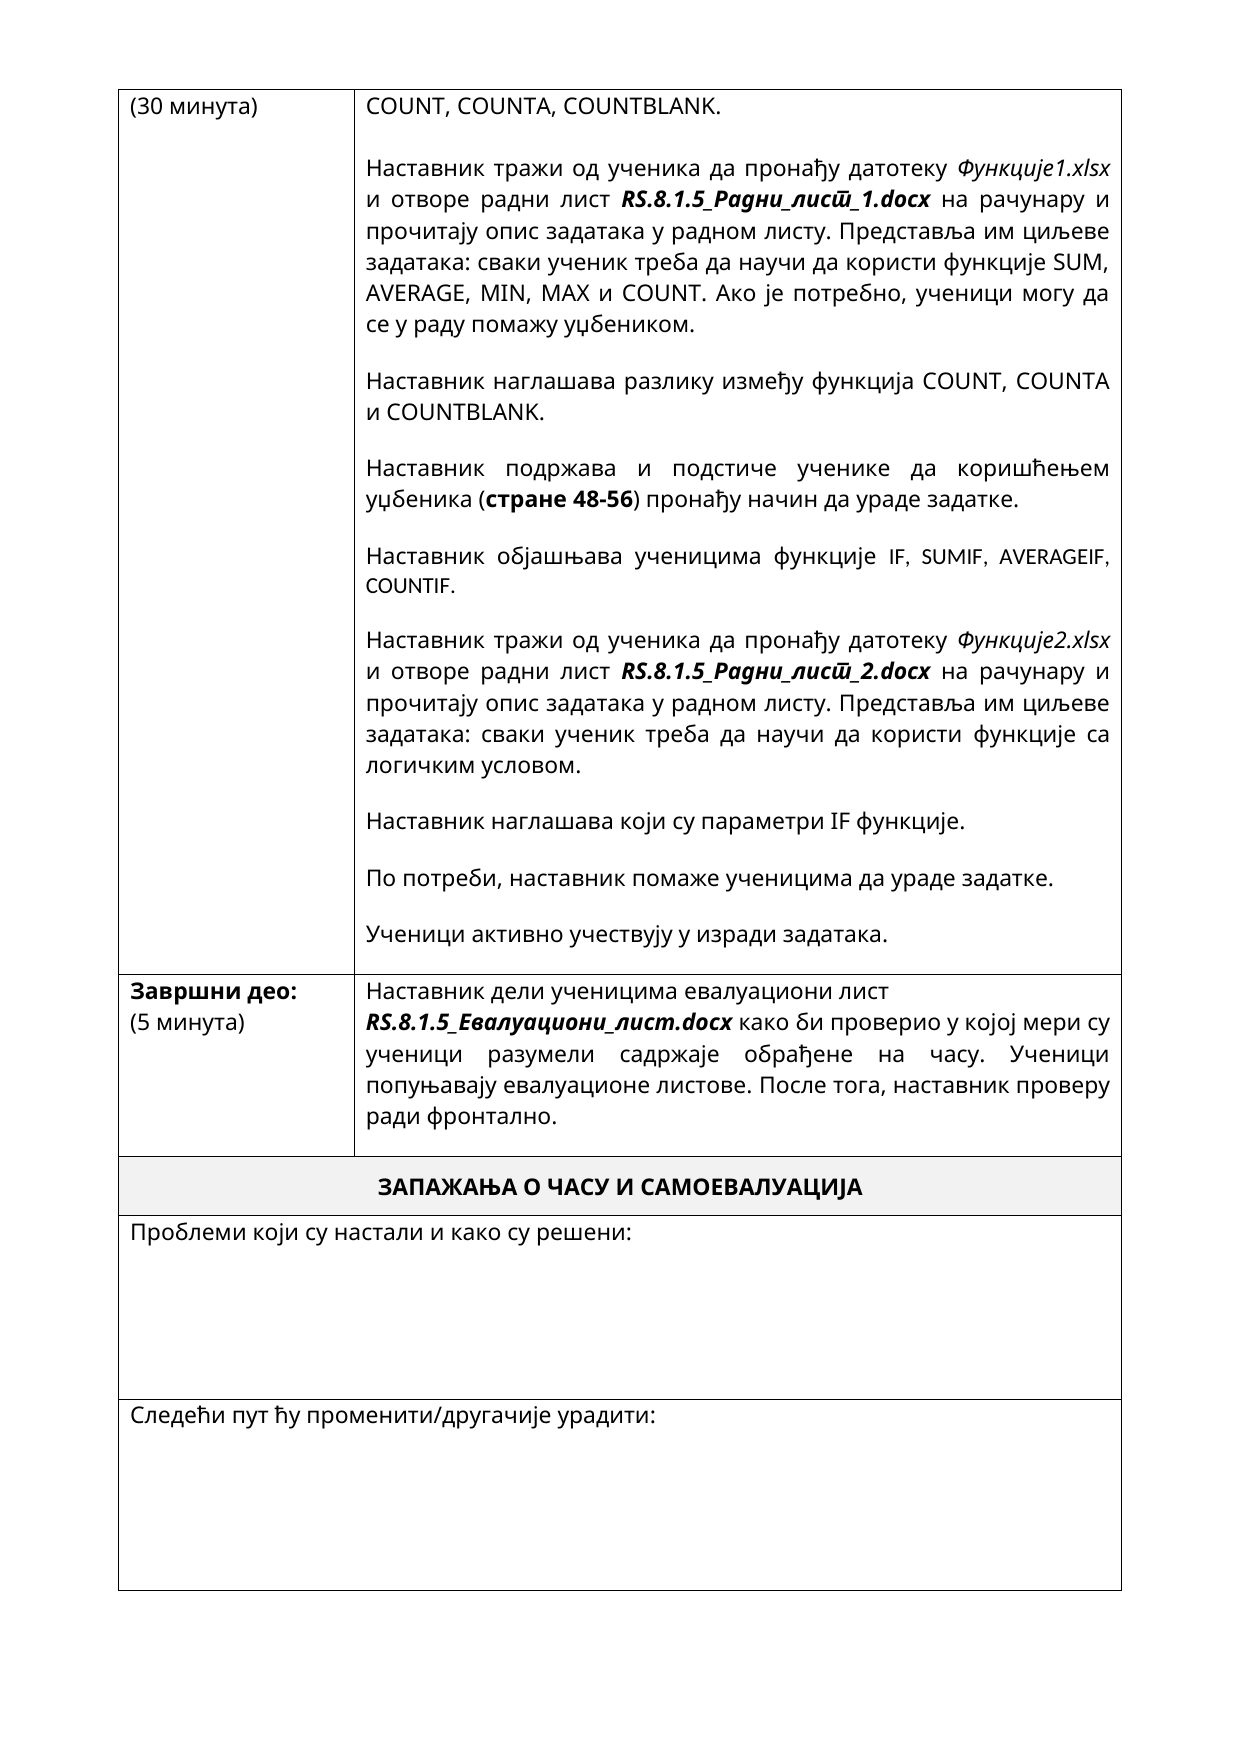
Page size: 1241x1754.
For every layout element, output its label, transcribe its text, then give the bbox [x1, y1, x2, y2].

table_cell ЗАПАЖАЊА О ЧАСУ И САМОЕВАЛУАЦИЈА [119, 1157, 1121, 1215]
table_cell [119, 90, 354, 974]
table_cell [355, 90, 1121, 974]
table_cell Проблеми који су настали и како су решени: [119, 1216, 1121, 1398]
table_cell Завршни део: (5 минута) [119, 975, 354, 1156]
table_cell Следећи пут ћу променити/другачије урадити: [119, 1400, 1121, 1590]
table_cell Наставник дели ученицима евалуациони лист RS.8.1.5_Евалуациони_лист.docx како би проверио у којој мери су ученици разумели садржаје обрађене на часу. Ученици попуњавају евалуационе листове. После тога, наставник проверу ради фронтално. [355, 975, 1121, 1156]
